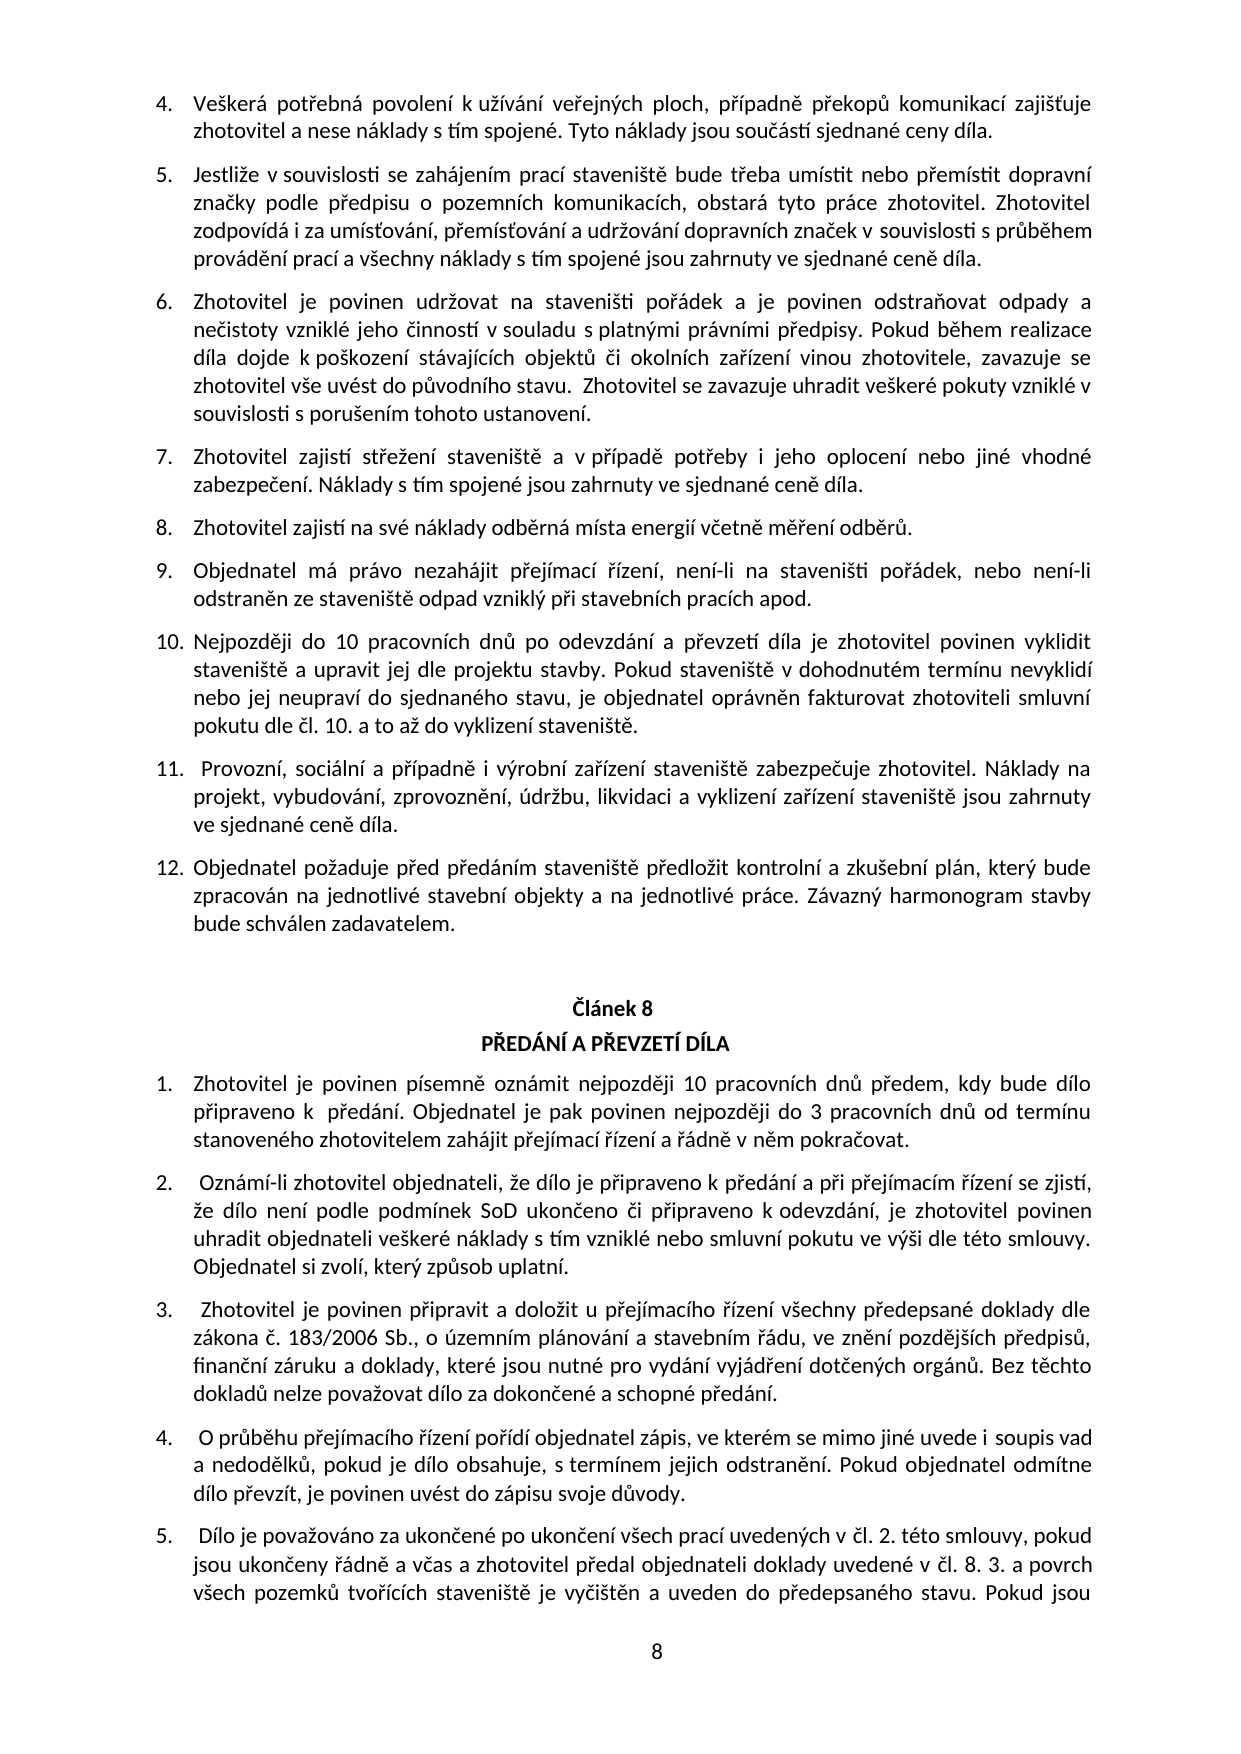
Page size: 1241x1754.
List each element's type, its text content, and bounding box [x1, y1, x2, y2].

list O průběhu přejímacího řízení pořídí objednatel zápis, ve kterém se mimo jiné uvede i soupis vad a nedodělků, pokud je dílo obsahuje, s termínem jejich odstranění. Pokud objednatel odmítne dílo převzít, je povinen uvést do zápisu svoje důvody. [156, 1423, 1093, 1507]
list Veškerá potřebná povolení k užívání veřejných ploch, případně překopů komunikací zajišťuje zhotovitel a nese náklady s tím spojené. Tyto náklady jsou součástí sjednané ceny díla. [156, 89, 1093, 145]
list Zhotovitel je povinen písemně oznámit nejpozději 10 pracovních dnů předem, kdy bude dílo připraveno k předání. Objednatel je pak povinen nejpozději do 3 pracovních dnů od termínu stanoveného zhotovitelem zahájit přejímací řízení a řádně v něm pokračovat. [156, 1069, 1093, 1153]
list Zhotovitel je povinen připravit a doložit u přejímacího řízení všechny předepsané doklady dle zákona č. 183/2006 Sb., o územním plánování a stavebním řádu, ve znění pozdějších předpisů, finanční záruku a doklady, které jsou nutné pro vydání vyjádření dotčených orgánů. Bez těchto dokladů nelze považovat dílo za dokončené a schopné předání. [156, 1296, 1093, 1408]
list Zhotovitel zajistí střežení staveniště a v případě potřeby i jeho oplocení nebo jiné vhodné zabezpečení. Náklady s tím spojené jsou zahrnuty ve sjednané ceně díla. [156, 442, 1093, 498]
list Objednatel má právo nezahájit přejímací řízení, není-li na staveništi pořádek, nebo není-li odstraněn ze staveniště odpad vzniklý při stavebních pracích apod. [156, 556, 1093, 612]
list Nejpozději do 10 pracovních dnů po odevzdání a převzetí díla je zhotovitel povinen vyklidit staveniště a upravit jej dle projektu stavby. Pokud staveniště v dohodnutém termínu nevyklidí nebo jej neupraví do sjednaného stavu, je objednatel oprávněn fakturovat zhotoviteli smluvní pokutu dle čl. 10. a to až do vyklizení staveniště. [156, 627, 1093, 739]
list Oznámí-li zhotovitel objednateli, že dílo je připraveno k předání a při přejímacím řízení se zjistí, že dílo není podle podmínek SoD ukončeno či připraveno k odevzdání, je zhotovitel povinen uhradit objednateli veškeré náklady s tím vzniklé nebo smluvní pokutu ve výši dle této smlouvy. Objednatel si zvolí, který způsob uplatní. [156, 1168, 1093, 1281]
list Objednatel požaduje před předáním staveniště předložit kontrolní a zkušební plán, který bude zpracován na jednotlivé stavební objekty a na jednotlivé práce. Závazný harmonogram stavby bude schválen zadavatelem. [156, 853, 1093, 937]
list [156, 1522, 1093, 1606]
subtitle Článek 8 [133, 994, 1093, 1022]
list Jestliže v souvislosti se zahájením prací staveniště bude třeba umístit nebo přemístit dopravní značky podle předpisu o pozemních komunikacích, obstará tyto práce zhotovitel. Zhotovitel zodpovídá i za umísťování, přemísťování a udržování dopravních značek v souvislosti s průběhem provádění prací a všechny náklady s tím spojené jsou zahrnuty ve sjednané ceně díla. [156, 160, 1093, 272]
list Provozní, sociální a případně i výrobní zařízení staveniště zabezpečuje zhotovitel. Náklady na projekt, vybudování, zprovoznění, údržbu, likvidaci a vyklizení zařízení staveniště jsou zahrnuty ve sjednané ceně díla. [156, 754, 1093, 838]
list Zhotovitel je povinen udržovat na staveništi pořádek a je povinen odstraňovat odpady a nečistoty vzniklé jeho činností v souladu s platnými právními předpisy. Pokud během realizace díla dojde k poškození stávajících objektů či okolních zařízení vinou zhotovitele, zavazuje se zhotovitel vše uvést do původního stavu. Zhotovitel se zavazuje uhradit veškeré pokuty vzniklé v souvislosti s porušením tohoto ustanovení. [156, 287, 1093, 427]
list Zhotovitel zajistí na své náklady odběrná místa energií včetně měření odběrů. [156, 513, 1093, 541]
text Předání a převzetí díla [118, 1029, 1093, 1057]
